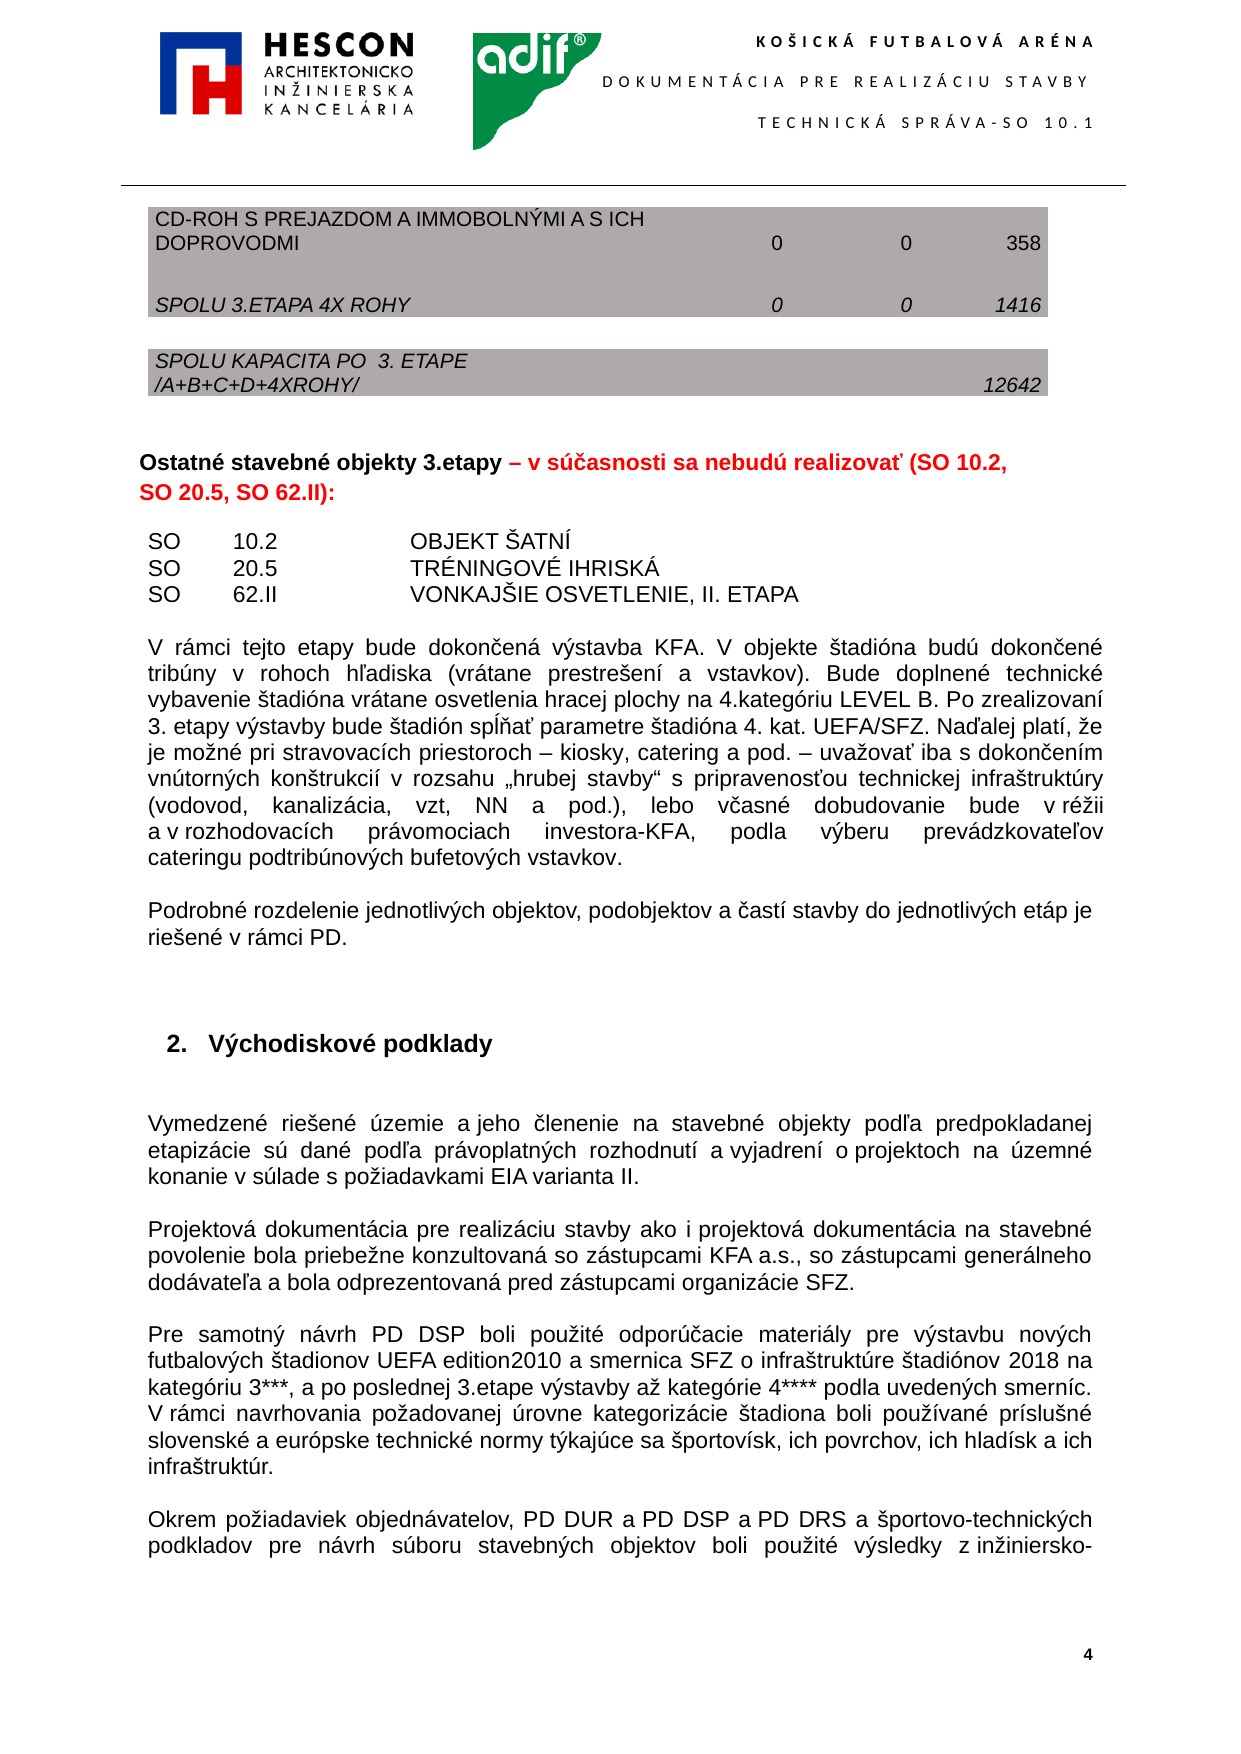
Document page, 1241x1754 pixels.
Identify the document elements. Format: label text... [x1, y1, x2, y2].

text Pre samotný návrh PD DSP boli použité odporúčacie materiály pre výstavbu nových futbalových štadionov UEFA edition2010 a smernica SFZ o infraštruktúre štadiónov 2018 na kategóriu 3***, a po poslednej 3.etape výstavby až kategórie 4**** podla uvedených smerníc. V rámci navrhovania požadovanej úrovne kategorizácie štadiona boli používané príslušné slovenské a európske technické normy týkajúce sa športovísk, ich povrchov, ich hladísk a ich infraštruktúr. [148, 1321, 1092, 1479]
picture [160, 32, 413, 115]
subtitle 2. Východiskové podklady [166, 1029, 1092, 1058]
table_cell OBJEKT ŠATNÍ [399, 528, 1048, 554]
picture [473, 33, 602, 150]
table_cell 10.2 [221, 528, 399, 554]
table_cell VONKAJŠIE OSVETLENIE, II. ETAPA [399, 581, 1048, 607]
text Projektová dokumentácia pre realizáciu stavby ako i projektová dokumentácia na stavebné povolenie bola priebežne konzultovaná so zástupcami KFA a.s., so zástupcami generálneho dodávateľa a bola odprezentovaná pred zástupcami organizácie SFZ. [148, 1216, 1092, 1295]
table_cell 62.II [221, 581, 399, 607]
text Podrobné rozdelenie jednotlivých objektov, podobjektov a častí stavby do jednotlivých etáp je riešené v rámci PD. [148, 897, 1092, 950]
table_cell 20.5 [221, 555, 399, 581]
table_cell TRÉNINGOVÉ IHRISKÁ [399, 555, 1048, 581]
table_cell SO [136, 528, 221, 554]
text V rámci tejto etapy bude dokončená výstavba KFA. V objekte štadióna budú dokončené tribúny v rohoch hľadiska (vrátane prestrešení a vstavkov). Bude doplnené technické vybavenie štadióna vrátane osvetlenia hracej plochy na 4.kategóriu LEVEL B. Po zrealizovaní 3. etapy výstavby bude štadión spĺňať parametre štadióna 4. kat. UEFA/SFZ. Naďalej platí, že je možné pri stravovacích priestoroch – kiosky, catering a pod. – uvažovať iba s dokončením vnútorných konštrukcií v rozsahu „hrubej stavby“ s pripravenosťou technickej infraštruktúry (vodovod, kanalizácia, vzt, NN a pod.), lebo včasné dobudovanie bude v réžii a v rozhodovacích právomociach investora-KFA, podla výberu prevádzkovateľov cateringu podtribúnových bufetových vstavkov. [148, 633, 1104, 871]
text Vymedzené riešené územie a jeho členenie na stavebné objekty podľa predpokladanej etapizácie sú dané podľa právoplatných rozhodnutí a vyjadrení o projektoch na územné konanie v súlade s požiadavkami EIA varianta II. [148, 1110, 1092, 1189]
table_cell SO [136, 581, 221, 607]
table_cell SO [136, 555, 221, 581]
